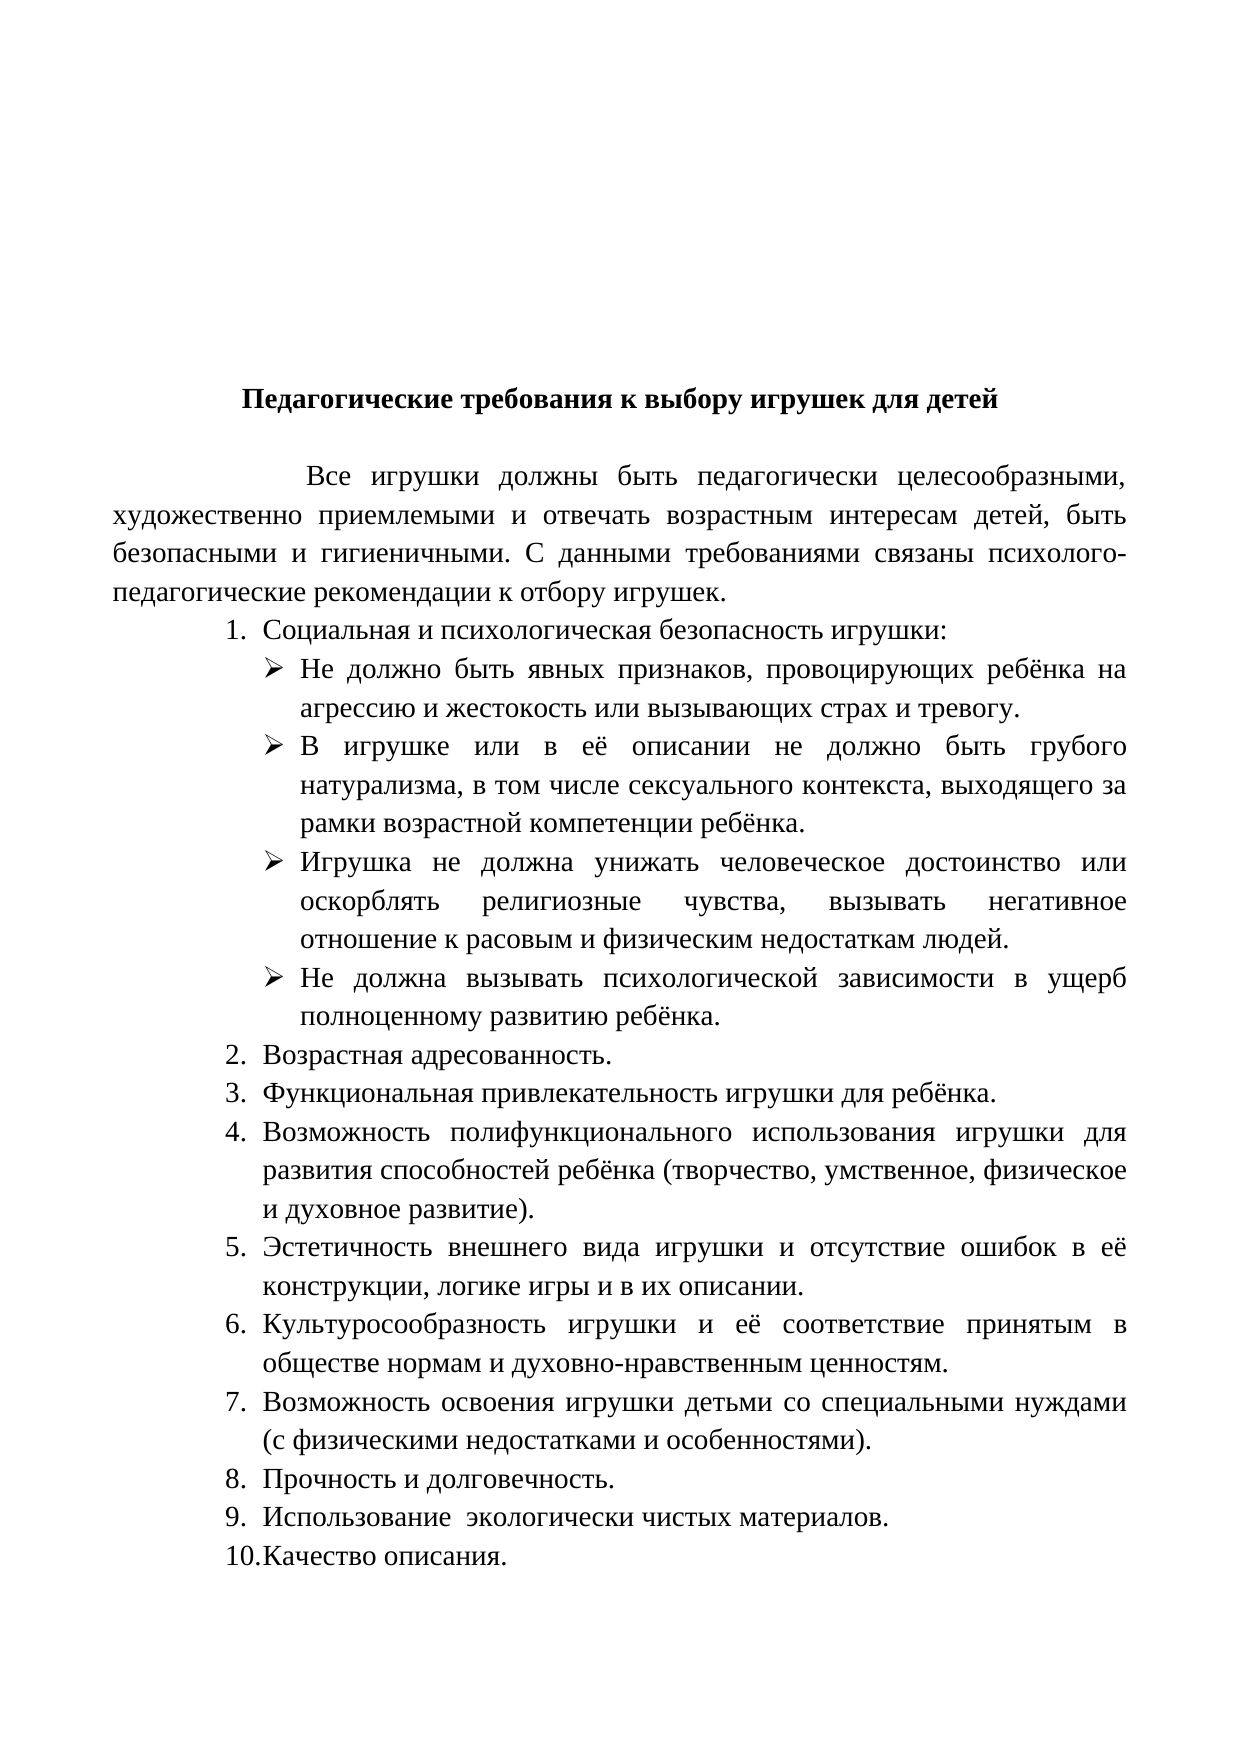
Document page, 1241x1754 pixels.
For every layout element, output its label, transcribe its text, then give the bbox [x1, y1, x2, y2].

list Использование экологически чистых материалов. [225, 1499, 1128, 1533]
list Игрушка не должна унижать человеческое достоинство или оскорблять религиозные чувства, вызывать негативное отношение к расовым и физическим недостаткам людей. [262, 844, 1128, 955]
list В игрушке или в её описании не должно быть грубого натурализма, в том числе сексуального контекста, выходящего за рамки возрастной компетенции ребёнка. [262, 728, 1128, 839]
list Возрастная адресованность. [225, 1037, 1128, 1070]
list Качество описания. [225, 1538, 1128, 1571]
list Эстетичность внешнего вида игрушки и отсутствие ошибок в её конструкции, логике игры и в их описании. [225, 1229, 1128, 1302]
list Возможность освоения игрушки детьми со специальными нуждами (с физическими недостатками и особенностями). [225, 1384, 1128, 1456]
list Культуросообразность игрушки и её соответствие принятым в обществе нормам и духовно-нравственным ценностям. [225, 1307, 1128, 1379]
list Прочность и долговечность. [225, 1461, 1128, 1494]
text Педагогические требования к выбору игрушек для детей [112, 381, 1128, 415]
list Не должна вызывать психологической зависимости в ущерб полноценному развитию ребёнка. [262, 960, 1128, 1032]
list Функциональная привлекательность игрушки для ребёнка. [225, 1075, 1128, 1109]
list Не должно быть явных признаков, провоцирующих ребёнка на агрессию и жестокость или вызывающих страх и тревогу. [262, 651, 1128, 723]
list Возможность полифункционального использования игрушки для развития способностей ребёнка (творчество, умственное, физическое и духовное развитие). [225, 1114, 1128, 1224]
list Социальная и психологическая безопасность игрушки: [225, 612, 1128, 646]
text Все игрушки должны быть педагогически целесообразными, художественно приемлемыми и отвечать возрастным интересам детей, быть безопасными и гигиеничными. С данными требованиями связаны психолого-педагогические рекомендации к отбору игрушек. [112, 458, 1128, 607]
